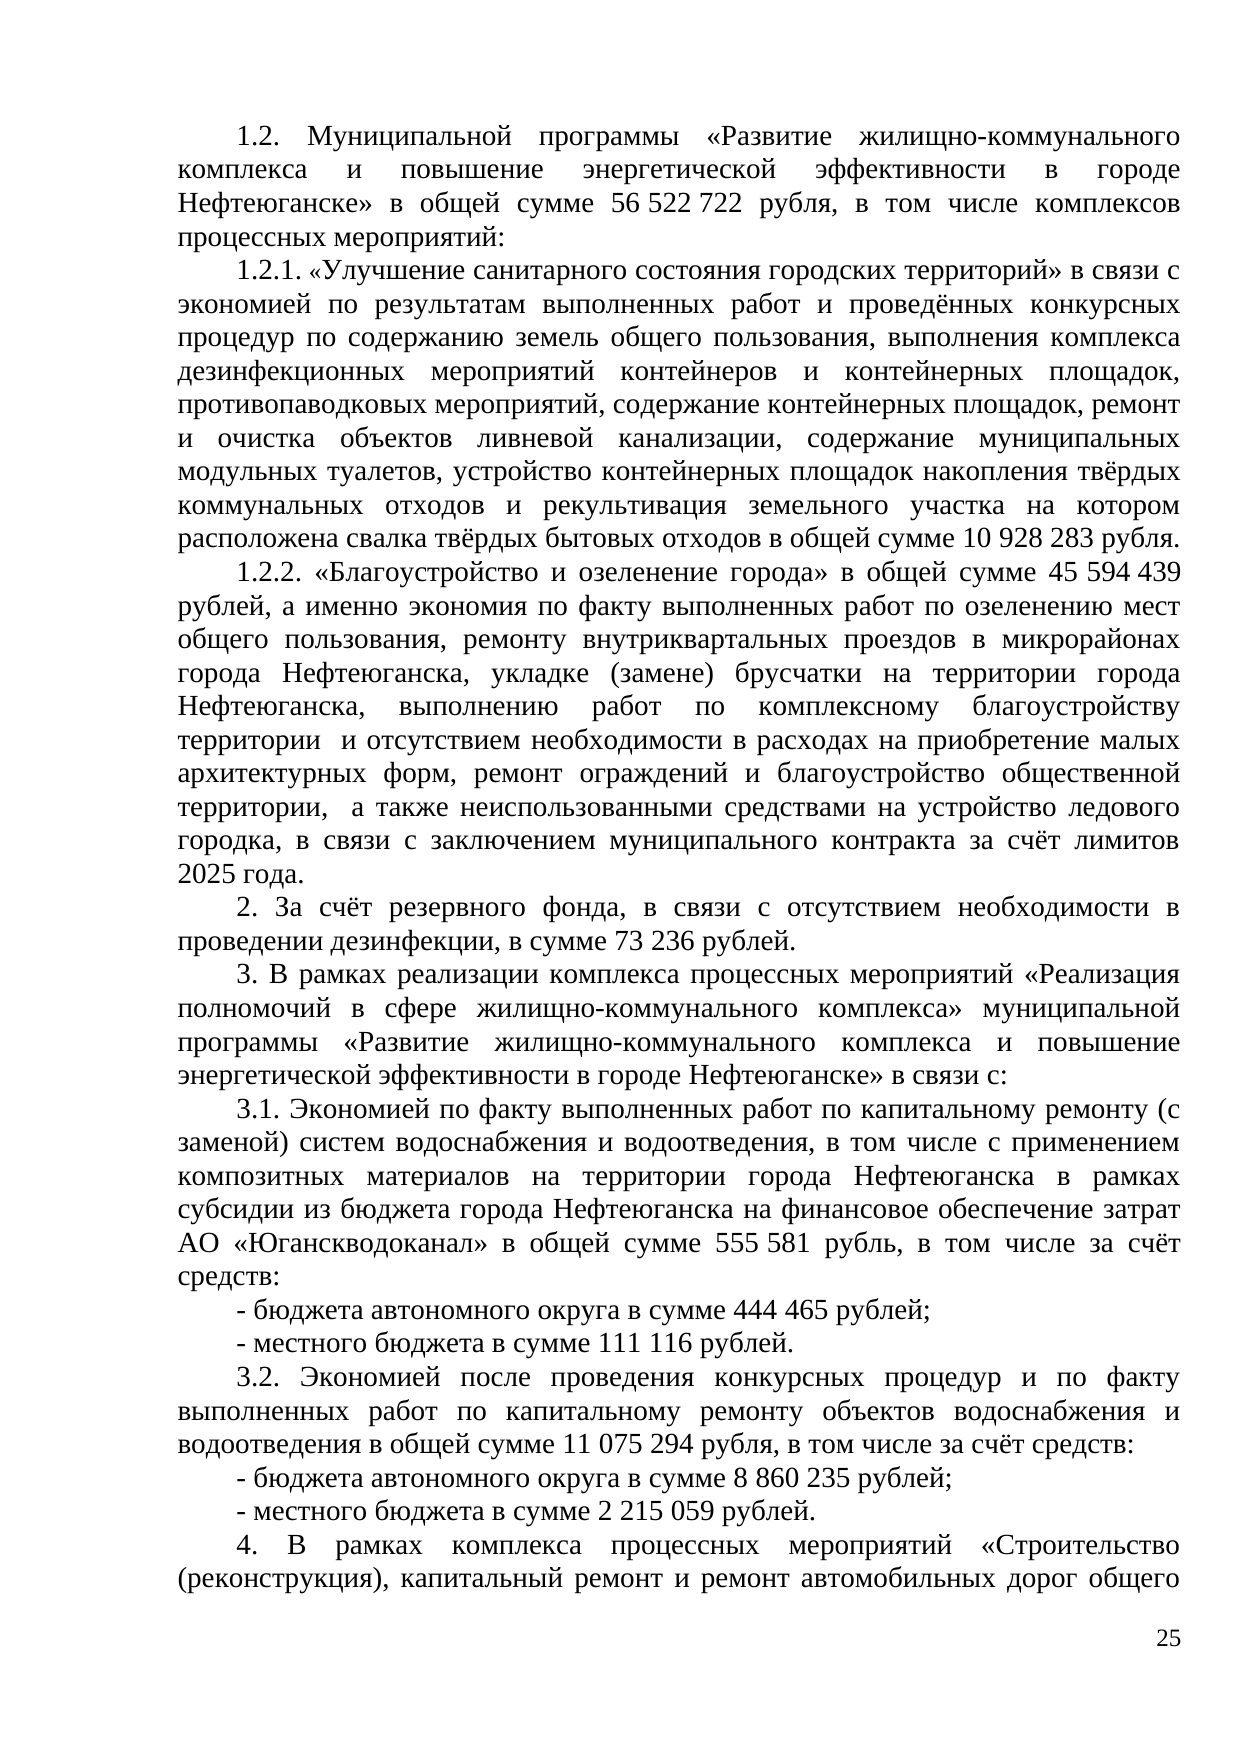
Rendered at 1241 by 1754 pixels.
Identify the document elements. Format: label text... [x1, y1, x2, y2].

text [177, 1527, 1181, 1594]
text - местного бюджета в сумме 111 116 рублей. [177, 1326, 1181, 1359]
text 3.2. Экономией после проведения конкурсных процедур и по факту выполненных работ по капитальному ремонту объектов водоснабжения и водоотведения в общей сумме 11 075 294 рубля, в том числе за счёт средств: [177, 1359, 1181, 1460]
text 1.2. Муниципальной программы «Развитие жилищно-коммунального комплекса и повышение энергетической эффективности в городе Нефтеюганске» в общей сумме 56 522 722 рубля, в том числе комплексов процессных мероприятий: [177, 118, 1181, 252]
text 3. В рамках реализации комплекса процессных мероприятий «Реализация полномочий в сфере жилищно-коммунального комплекса» муниципальной программы «Развитие жилищно-коммунального комплекса и повышение энергетической эффективности в городе Нефтеюганске» в связи с: [177, 957, 1181, 1091]
text 2. За счёт резервного фонда, в связи с отсутствием необходимости в проведении дезинфекции, в сумме 73 236 рублей. [177, 889, 1181, 957]
text 3.1. Экономией по факту выполненных работ по капитальному ремонту (с заменой) систем водоснабжения и водоотведения, в том числе с применением композитных материалов на территории города Нефтеюганска в рамках субсидии из бюджета города Нефтеюганска на финансовое обеспечение затрат АО «Юганскводоканал» в общей сумме 555 581 рубль, в том числе за счёт средств: [177, 1091, 1181, 1292]
text 1.2.1. «Улучшение санитарного состояния городских территорий» в связи с экономией по результатам выполненных работ и проведённых конкурсных процедур по содержанию земель общего пользования, выполнения комплекса дезинфекционных мероприятий контейнеров и контейнерных площадок, противопаводковых мероприятий, содержание контейнерных площадок, ремонт и очистка объектов ливневой канализации, содержание муниципальных модульных туалетов, устройство контейнерных площадок накопления твёрдых коммунальных отходов и рекультивация земельного участка на котором расположена свалка твёрдых бытовых отходов в общей сумме 10 928 283 рубля. [177, 252, 1181, 554]
text - бюджета автономного округа в сумме 444 465 рублей; [177, 1292, 1181, 1326]
text - местного бюджета в сумме 2 215 059 рублей. [177, 1493, 1181, 1527]
text 1.2.2. «Благоустройство и озеленение города» в общей сумме 45 594 439 рублей, а именно экономия по факту выполненных работ по озеленению мест общего пользования, ремонту внутриквартальных проездов в микрорайонах города Нефтеюганска, укладке (замене) брусчатки на территории города Нефтеюганска, выполнению работ по комплексному благоустройству территории и отсутствием необходимости в расходах на приобретение малых архитектурных форм, ремонт ограждений и благоустройство общественной территории, а также неиспользованными средствами на устройство ледового городка, в связи с заключением муниципального контракта за счёт лимитов 2025 года. [177, 554, 1181, 889]
text - бюджета автономного округа в сумме 8 860 235 рублей; [177, 1460, 1181, 1493]
